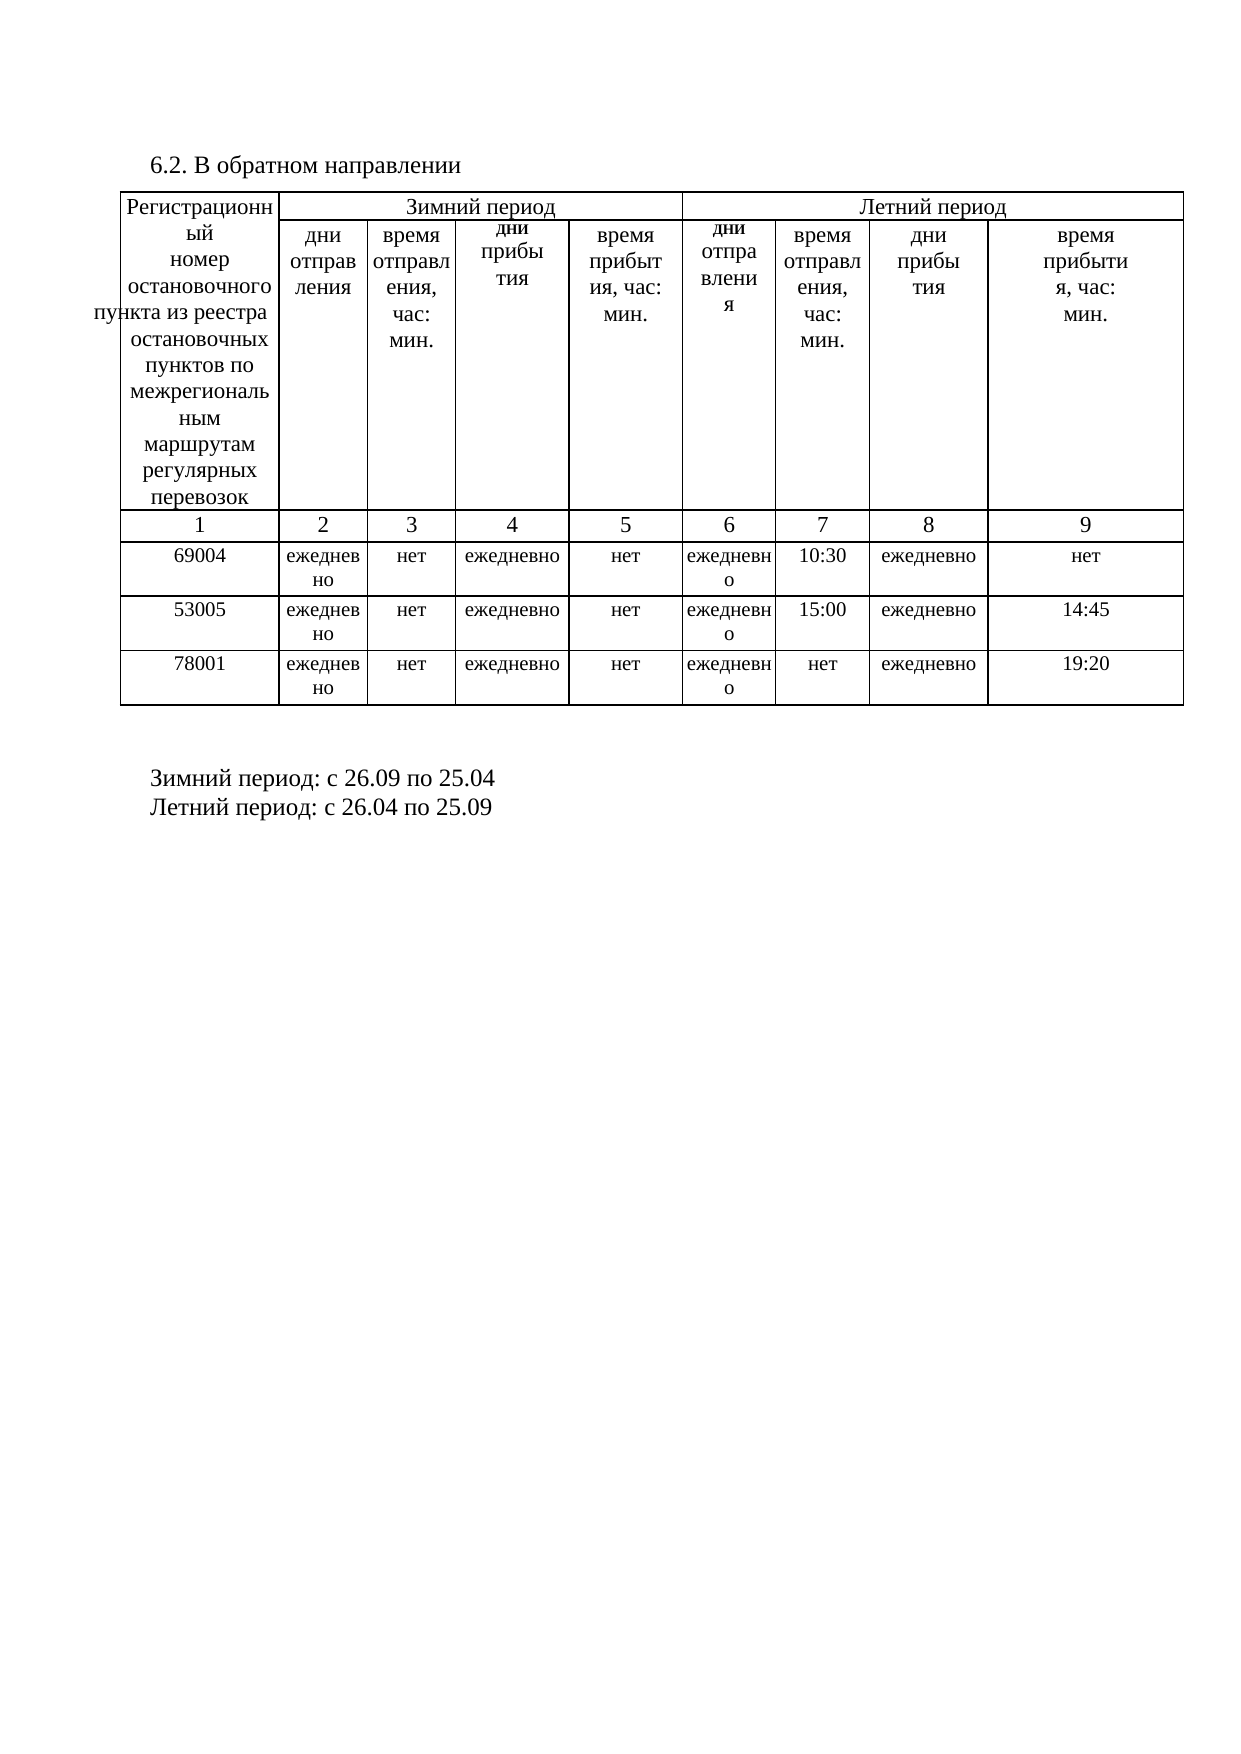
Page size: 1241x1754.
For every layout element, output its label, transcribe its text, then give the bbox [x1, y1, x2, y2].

table_cell время отправл ения, час: мин. [776, 221, 869, 509]
table_cell ежедневно [280, 597, 367, 650]
table_cell 7 [776, 511, 869, 541]
table_cell 10:30 [776, 543, 869, 595]
table_header Летний период [683, 193, 1183, 219]
table_cell ежедневно [456, 543, 568, 595]
table_cell ежедневно [280, 543, 367, 595]
table_cell время отправл ения, час: мин. [368, 221, 455, 509]
table_cell ДНИ прибы тия [456, 221, 568, 509]
table_cell 3 [368, 511, 455, 541]
table_cell ежедневно [870, 597, 987, 650]
table_cell 4 [456, 511, 568, 541]
table_cell ежедневно [683, 651, 775, 704]
text Зимний период: с 26.09 по 25.04 [150, 763, 1090, 792]
table_cell ежедневно [870, 651, 987, 704]
table_cell 1 [121, 511, 278, 541]
table_cell нет [368, 597, 455, 650]
table_cell 78001 [121, 651, 278, 704]
table_cell ежедневно [456, 651, 568, 704]
table_cell 9 [989, 511, 1183, 541]
text Летний период: с 26.04 по 25.09 [150, 792, 1090, 821]
table_cell 5 [570, 511, 682, 541]
table_cell ДНИ отпра влени я [683, 221, 775, 509]
table_cell ежедневно [683, 543, 775, 595]
table_cell ежедневно [280, 651, 367, 704]
table_cell 2 [280, 511, 367, 541]
table_cell 14:45 [989, 597, 1183, 650]
table_cell 69004 [121, 543, 278, 595]
table_cell нет [989, 543, 1183, 595]
text 6.2. В обратном направлении [150, 150, 1090, 179]
table_cell нет [776, 651, 869, 704]
table_cell 15:00 [776, 597, 869, 650]
table_cell 8 [870, 511, 987, 541]
table_cell ежедневно [683, 597, 775, 650]
table_cell дни отправ ления [280, 221, 367, 509]
table_cell нет [570, 651, 682, 704]
table_cell нет [368, 651, 455, 704]
table_cell 19:20 [989, 651, 1183, 704]
table_cell нет [570, 543, 682, 595]
table_cell нет [368, 543, 455, 595]
table_cell дни прибы тия [870, 221, 987, 509]
table_cell 6 [683, 511, 775, 541]
table_cell нет [570, 597, 682, 650]
table_cell ежедневно [456, 597, 568, 650]
table_cell ежедневно [870, 543, 987, 595]
table_header Зимний период [280, 193, 682, 219]
table_cell 53005 [121, 597, 278, 650]
table_cell время прибыти я, час: мин. [989, 221, 1183, 509]
table_cell время прибыт ия, час: мин. [570, 221, 682, 509]
table_header Регистрационный номер остановочного пункта из реестра остановочных пунктов по межрегиональным маршрутам регулярных перевозок [121, 193, 278, 509]
